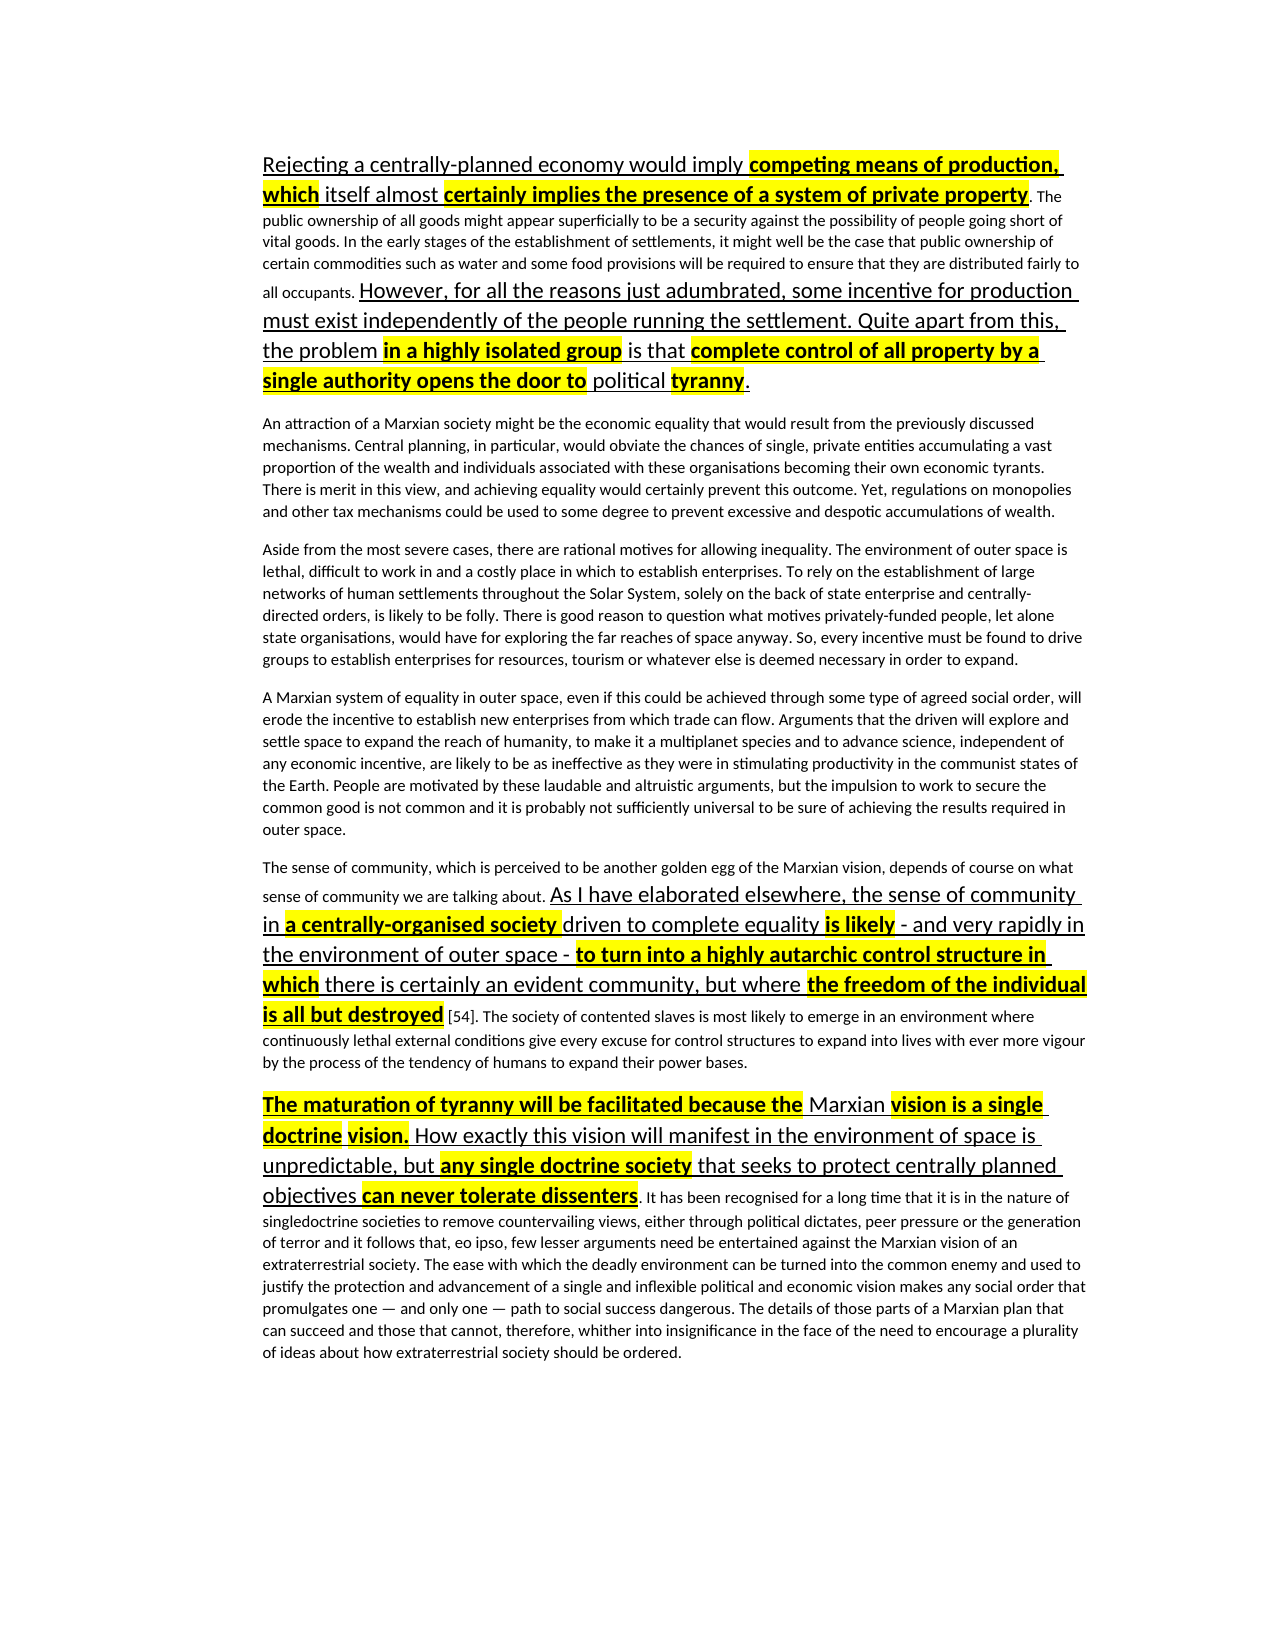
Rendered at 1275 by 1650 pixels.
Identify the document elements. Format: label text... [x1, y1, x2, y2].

text Aside from the most severe cases, there are rational motives for allowing inequality. The environment of outer space is lethal, difficult to work in and a costly place in which to establish enterprises. To rely on the establishment of large networks of human settlements throughout the Solar System, solely on the back of state enterprise and centrally-directed orders, is likely to be folly. There is good reason to question what motives privately-funded people, let alone state organisations, would have for exploring the far reaches of space anyway. So, every incentive must be found to drive groups to establish enterprises for resources, tourism or whatever else is deemed necessary in order to expand. [262, 539, 1087, 669]
text The sense of community, which is perceived to be another golden egg of the Marxian vision, depends of course on what sense of community we are talking about. As I have elaborated elsewhere, the sense of community in a centrally-organised society driven to complete equality is likely - and very rapidly in the environment of outer space - to turn into a highly autarchic control structure in which there is certainly an evident community, but where the freedom of the individual is all but destroyed [54]. The society of contented slaves is most likely to emerge in an environment where continuously lethal external conditions give every excuse for control structures to expand into lives with ever more vigour by the process of the tendency of humans to expand their power bases. [262, 857, 1087, 994]
text The sense of community, which is perceived to be another golden egg of the Marxian vision, depends of course on what sense of community we are talking about. As I have elaborated elsewhere, the sense of community in a centrally-organised society driven to complete equality is likely - and very rapidly in the environment of outer space - to turn into a highly autarchic control structure in which there is certainly an evident community, but where the freedom of the individual is all but destroyed [54]. The society of contented slaves is most likely to emerge in an environment where continuously lethal external conditions give every excuse for control structures to expand into lives with ever more vigour by the process of the tendency of humans to expand their power bases. [262, 995, 1087, 1072]
text The maturation of tyranny will be facilitated because the Marxian vision is a single doctrine vision. How exactly this vision will manifest in the environment of space is unpredictable, but any single doctrine society that seeks to protect centrally planned objectives can never tolerate dissenters. It has been recognised for a long time that it is in the nature of singledoctrine societies to remove countervailing views, either through political dictates, peer pressure or the generation of terror and it follows that, eo ipso, few lesser arguments need be entertained against the Marxian vision of an extraterrestrial society. The ease with which the deadly environment can be turned into the common enemy and used to justify the protection and advancement of a single and inflexible political and economic vision makes any social order that promulgates one — and only one — path to social success dangerous. The details of those parts of a Marxian plan that can succeed and those that cannot, therefore, whither into insignificance in the face of the need to encourage a plurality of ideas about how extraterrestrial society should be ordered. [262, 1091, 1087, 1362]
text An attraction of a Marxian society might be the economic equality that would result from the previously discussed mechanisms. Central planning, in particular, would obviate the chances of single, private entities accumulating a vast proportion of the wealth and individuals associated with these organisations becoming their own economic tyrants. There is merit in this view, and achieving equality would certainly prevent this outcome. Yet, regulations on monopolies and other tax mechanisms could be used to some degree to prevent excessive and despotic accumulations of wealth. [262, 413, 1087, 521]
text A Marxian system of equality in outer space, even if this could be achieved through some type of agreed social order, will erode the incentive to establish new enterprises from which trade can flow. Arguments that the driven will explore and settle space to expand the reach of humanity, to make it a multiplanet species and to advance science, independent of any economic incentive, are likely to be as ineffective as they were in stimulating productivity in the communist states of the Earth. People are motivated by these laudable and altruistic arguments, but the impulsion to work to secure the common good is not common and it is probably not sufficiently universal to be sure of achieving the results required in outer space. [262, 687, 1087, 839]
text Rejecting a centrally-planned economy would imply competing means of production, which itself almost certainly implies the presence of a system of private property. The public ownership of all goods might appear superficially to be a security against the possibility of people going short of vital goods. In the early stages of the establishment of settlements, it might well be the case that public ownership of certain commodities such as water and some food provisions will be required to ensure that they are distributed fairly to all occupants. However, for all the reasons just adumbrated, some incentive for production must exist independently of the people running the settlement. Quite apart from this, the problem in a highly isolated group is that complete control of all property by a single authority opens the door to political tyranny. [262, 150, 1087, 395]
